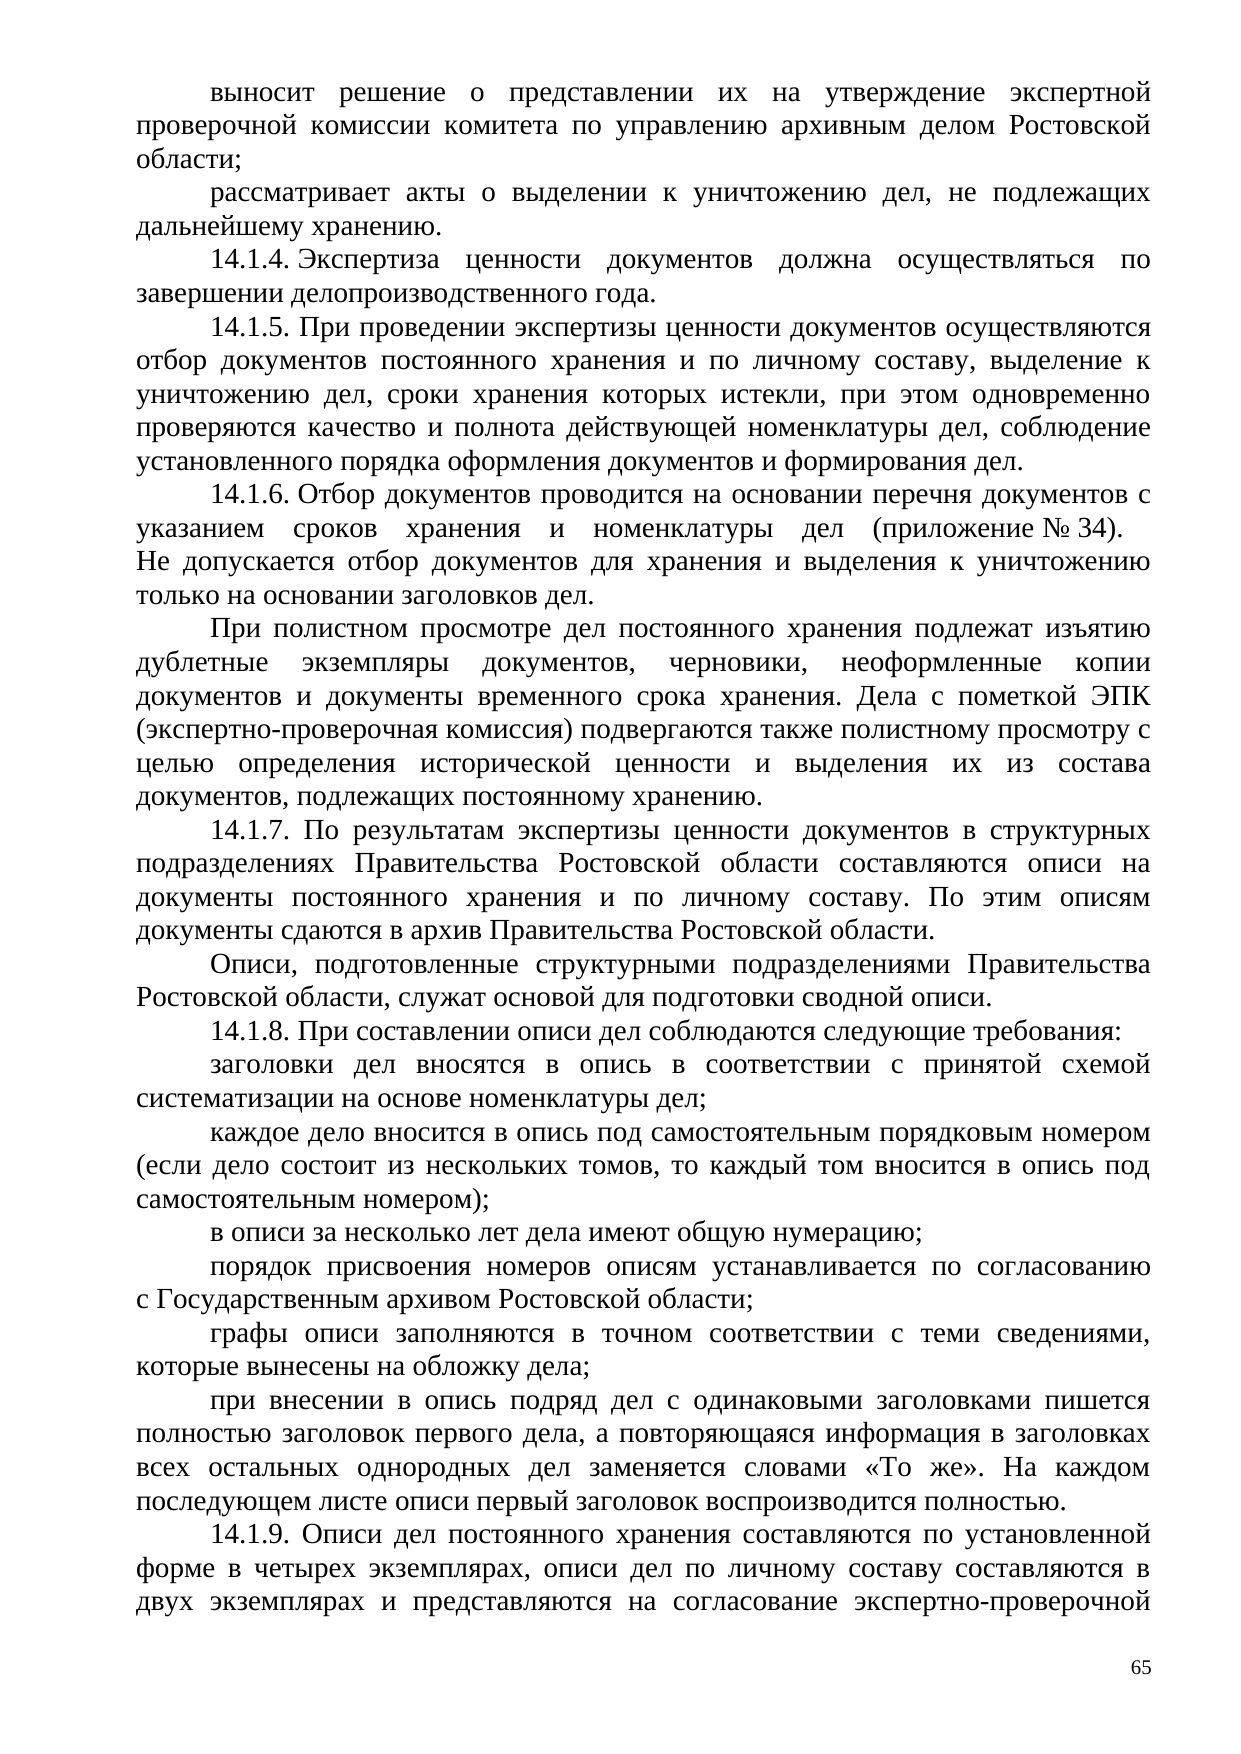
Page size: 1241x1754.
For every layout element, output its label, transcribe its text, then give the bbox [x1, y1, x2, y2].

text порядок присвоения номеров описям устанавливается по согласованию с Государственным архивом Ростовской области; [136, 1248, 1152, 1315]
text 14.1.7. По результатам экспертизы ценности документов в структурных подразделениях Правительства Ростовской области составляются описи на документы постоянного хранения и по личному составу. По этим описям документы сдаются в архив Правительства Ростовской области. [136, 812, 1152, 946]
text в описи за несколько лет дела имеют общую нумерацию; [136, 1214, 1152, 1248]
text 14.1.8. При составлении описи дел соблюдаются следующие требования: [136, 1013, 1152, 1047]
text 14.1.5. При проведении экспертизы ценности документов осуществляются отбор документов постоянного хранения и по личному составу, выделение к уничтожению дел, сроки хранения которых истекли, при этом одновременно проверяются качество и полнота действующей номенклатуры дел, соблюдение установленного порядка оформления документов и формирования дел. [136, 309, 1152, 476]
text рассматривает акты о выделении к уничтожению дел, не подлежащих дальнейшему хранению. [136, 174, 1152, 242]
text заголовки дел вносятся в опись в соответствии с принятой схемой систематизации на основе номенклатуры дел; [136, 1047, 1152, 1114]
text выносит решение о представлении их на утверждение экспертной проверочной комиссии комитета по управлению архивным делом Ростовской области; [136, 74, 1152, 174]
text 14.1.6. Отбор документов проводится на основании перечня документов с указанием сроков хранения и номенклатуры дел (приложение № 34). Не допускается отбор документов для хранения и выделения к уничтожению только на основании заголовков дел. [136, 476, 1152, 611]
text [136, 1516, 1152, 1617]
text При полистном просмотре дел постоянного хранения подлежат изъятию дублетные экземпляры документов, черновики, неоформленные копии документов и документы временного срока хранения. Дела с пометкой ЭПК (экспертно-проверочная комиссия) подвергаются также полистному просмотру с целью определения исторической ценности и выделения их из состава документов, подлежащих постоянному хранению. [136, 611, 1152, 812]
text Описи, подготовленные структурными подразделениями Правительства Ростовской области, служат основой для подготовки сводной описи. [136, 946, 1152, 1013]
text 14.1.4. Экспертиза ценности документов должна осуществляться по завершении делопроизводственного года. [136, 242, 1152, 309]
text при внесении в опись подряд дел с одинаковыми заголовками пишется полностью заголовок первого дела, а повторяющаяся информация в заголовках всех остальных однородных дел заменяется словами «То же». На каждом последующем листе описи первый заголовок воспроизводится полностью. [136, 1382, 1152, 1516]
text графы описи заполняются в точном соответствии с теми сведениями, которые вынесены на обложку дела; [136, 1315, 1152, 1382]
text каждое дело вносится в опись под самостоятельным порядковым номером (если дело состоит из нескольких томов, то каждый том вносится в опись под самостоятельным номером); [136, 1114, 1152, 1214]
